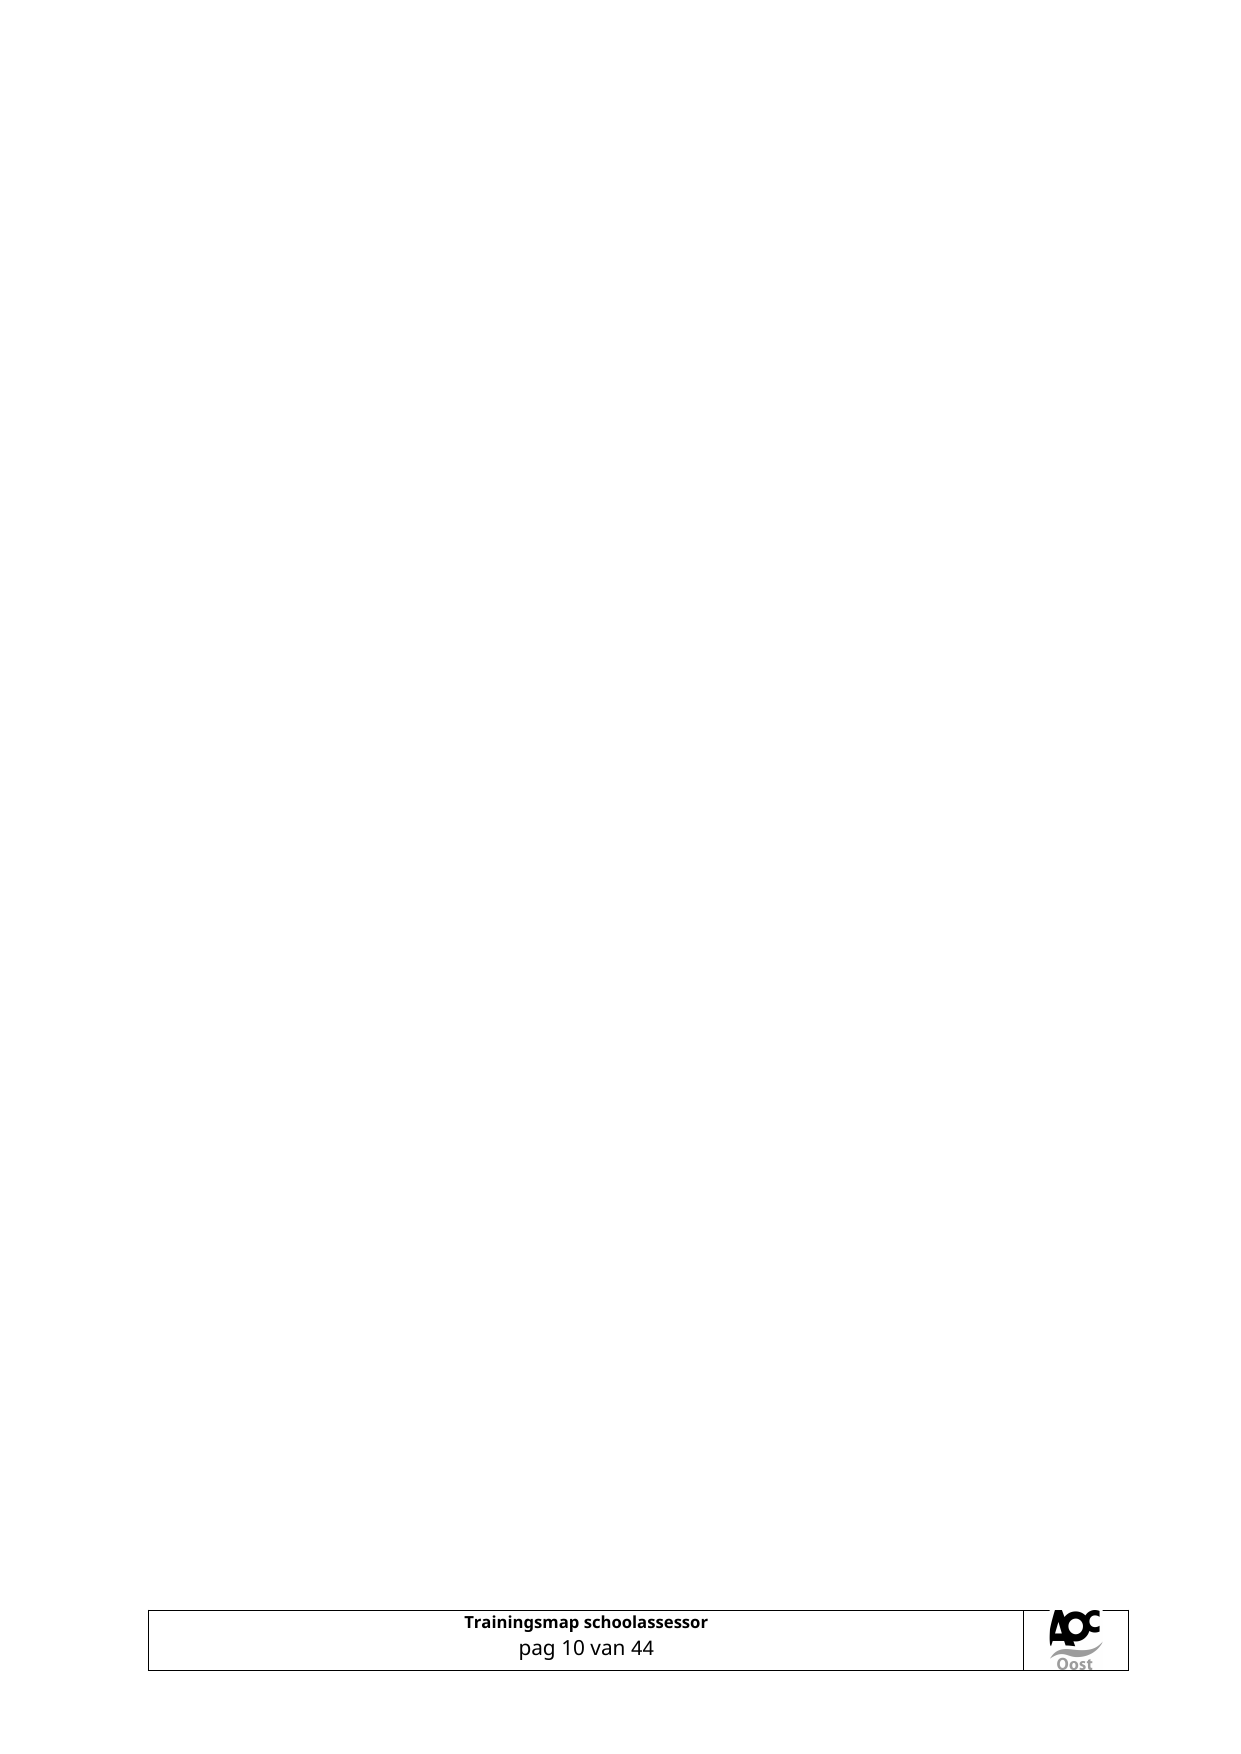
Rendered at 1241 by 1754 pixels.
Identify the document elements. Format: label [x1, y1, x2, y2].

picture [1049, 1610, 1103, 1670]
